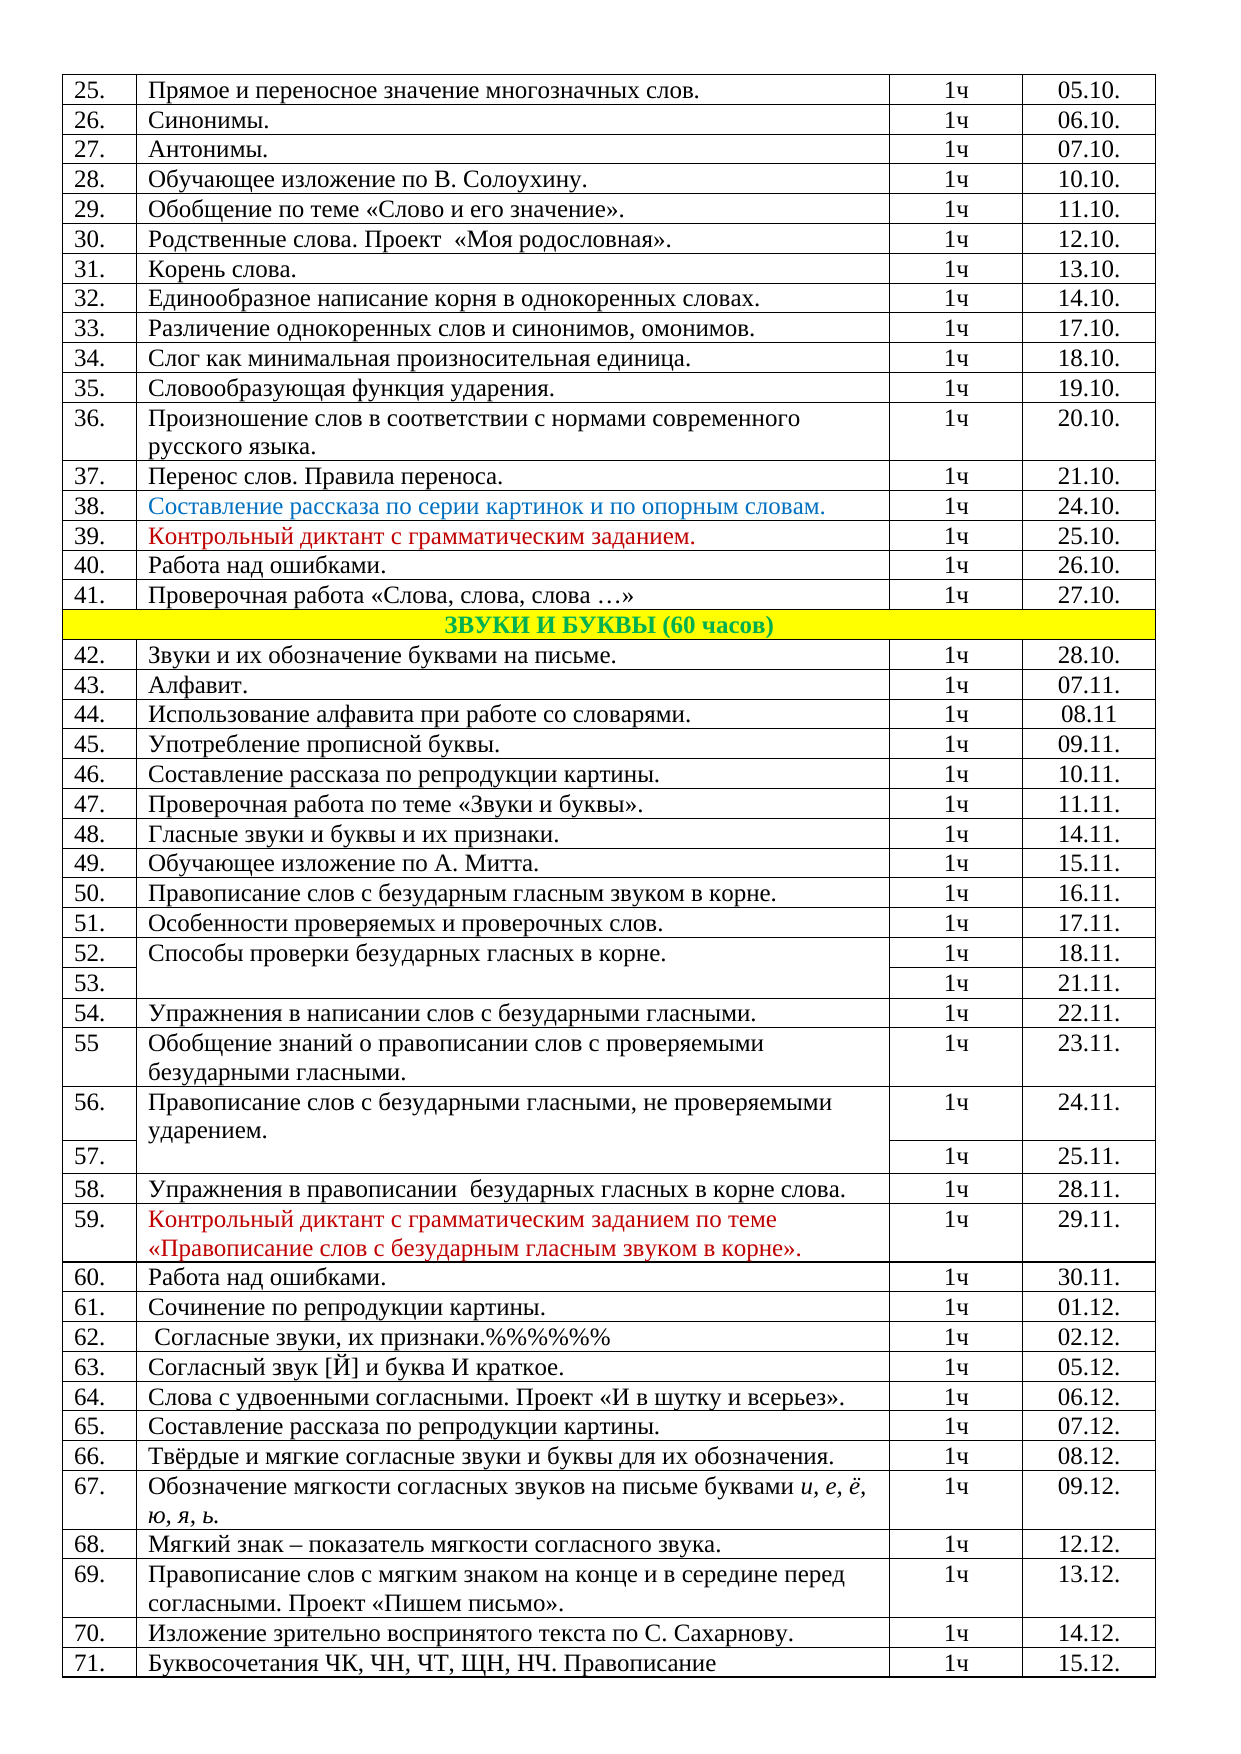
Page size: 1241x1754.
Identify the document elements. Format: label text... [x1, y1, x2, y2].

table_cell Словообразующая функция ударения. [137, 373, 889, 402]
table_cell 10.11. [1023, 759, 1155, 788]
table_cell Перенос слов. Правила переноса. [137, 461, 889, 490]
table_cell 1ч [890, 373, 1022, 402]
table_cell 1ч [890, 1263, 1022, 1291]
table_cell 07.11. [1023, 670, 1155, 698]
table_cell Контрольный диктант с грамматическим заданием по теме «Правописание слов с безударным гласным звуком в корне». [137, 1204, 889, 1261]
table_cell 65. [63, 1411, 136, 1440]
table_cell 1ч [890, 491, 1022, 520]
table_cell 1ч [890, 580, 1022, 609]
table_cell 1ч [890, 938, 1022, 967]
table_cell 17.10. [1023, 313, 1155, 342]
table_cell Обобщение по теме «Слово и его значение». [137, 194, 889, 223]
table_cell 69. [63, 1559, 136, 1617]
table_cell 27. [63, 135, 136, 163]
table_cell 60. [63, 1263, 136, 1291]
table_cell 21.11. [1023, 968, 1155, 997]
table_cell 36. [63, 403, 136, 460]
table_cell Родственные слова. Проект «Моя родословная». [137, 224, 889, 253]
table_cell 53. [63, 968, 136, 997]
table_cell 10.10. [1023, 164, 1155, 193]
table_cell 35. [63, 373, 136, 402]
table_cell 1ч [890, 461, 1022, 490]
table_cell Согласный звук [Й] и буква И краткое. [137, 1352, 889, 1381]
table_cell 1ч [890, 551, 1022, 579]
table_cell 67. [63, 1471, 136, 1528]
table_cell Упражнения в написании слов с безударными гласными. [137, 999, 889, 1027]
table_cell 09.12. [1023, 1471, 1155, 1528]
table_cell 11.10. [1023, 194, 1155, 223]
table_cell 28.11. [1023, 1174, 1155, 1203]
table_cell 13.12. [1023, 1559, 1155, 1617]
table_cell 18.10. [1023, 343, 1155, 372]
table_cell Сочинение по репродукции картины. [137, 1292, 889, 1321]
table_cell 28.10. [1023, 640, 1155, 669]
table_cell 1ч [890, 105, 1022, 133]
table_cell 29.11. [1023, 1204, 1155, 1261]
table_cell Слова с удвоенными согласными. Проект «И в шутку и всерьез». [137, 1382, 889, 1410]
table_cell Составление рассказа по серии картинок и по опорным словам. [137, 491, 889, 520]
table_cell 1ч [890, 194, 1022, 223]
table_cell 08.11 [1023, 700, 1155, 728]
table_cell 46. [63, 759, 136, 788]
table_cell 1ч [890, 403, 1022, 460]
table_cell 05.10. [1023, 75, 1155, 104]
table_cell 19.10. [1023, 373, 1155, 402]
table_cell 1ч [890, 908, 1022, 937]
table_cell 06.12. [1023, 1382, 1155, 1410]
table_cell 1ч [890, 729, 1022, 758]
table_cell Звуки и их обозначение буквами на письме. [137, 640, 889, 669]
table_cell 68. [63, 1530, 136, 1558]
table_cell 06.10. [1023, 105, 1155, 133]
table_cell 12.10. [1023, 224, 1155, 253]
table_cell 56. [63, 1087, 136, 1140]
table_cell 07.12. [1023, 1411, 1155, 1440]
table_cell Особенности проверяемых и проверочных слов. [137, 908, 889, 937]
table_cell 01.12. [1023, 1292, 1155, 1321]
table_cell 1ч [890, 1618, 1022, 1647]
table_cell 1ч [890, 164, 1022, 193]
table_cell 1ч [890, 1174, 1022, 1203]
table_cell Проверочная работа по теме «Звуки и буквы». [137, 789, 889, 818]
table_cell 18.11. [1023, 938, 1155, 967]
table_cell 55 [63, 1028, 136, 1086]
table_cell 1ч [890, 135, 1022, 163]
table_cell 1ч [890, 1648, 1022, 1676]
table_cell Алфавит. [137, 670, 889, 698]
table_cell 1ч [890, 1352, 1022, 1381]
table_cell 50. [63, 878, 136, 907]
table_cell 1ч [890, 1141, 1022, 1173]
table_cell 70. [63, 1618, 136, 1647]
table_cell Обобщение знаний о правописании слов с проверяемыми безударными гласными. [137, 1028, 889, 1086]
table_cell 15.12. [1023, 1648, 1155, 1676]
table_cell Правописание слов с мягким знаком на конце и в середине перед согласными. Проект «Пишем письмо». [137, 1559, 889, 1617]
table_cell Различение однокоренных слов и синонимов, омонимов. [137, 313, 889, 342]
table_cell 61. [63, 1292, 136, 1321]
table_cell 1ч [890, 1441, 1022, 1470]
table_cell 1ч [890, 1028, 1022, 1086]
table_cell 11.11. [1023, 789, 1155, 818]
table_cell Гласные звуки и буквы и их признаки. [137, 819, 889, 847]
table_cell 1ч [890, 75, 1022, 104]
table_cell 1ч [890, 670, 1022, 698]
table_cell 38. [63, 491, 136, 520]
table_cell 31. [63, 254, 136, 282]
table_cell Произношение слов в соответствии с нормами современного русского языка. [137, 403, 889, 460]
table_cell Работа над ошибками. [137, 551, 889, 579]
table_cell 1ч [890, 1322, 1022, 1351]
table_cell 09.11. [1023, 729, 1155, 758]
table_cell 39. [63, 521, 136, 549]
table_cell Правописание слов с безударным гласным звуком в корне. [137, 878, 889, 907]
table_cell 1ч [890, 999, 1022, 1027]
table_cell 27.10. [1023, 580, 1155, 609]
table_cell 16.11. [1023, 878, 1155, 907]
table_cell Контрольный диктант с грамматическим заданием. [137, 521, 889, 549]
table_cell 1ч [890, 284, 1022, 312]
table_cell Употребление прописной буквы. [137, 729, 889, 758]
table_cell 64. [63, 1382, 136, 1410]
table_cell Мягкий знак – показатель мягкости согласного звука. [137, 1530, 889, 1558]
table_cell 12.12. [1023, 1530, 1155, 1558]
table_cell 52. [63, 938, 136, 967]
table_cell 1ч [890, 789, 1022, 818]
table_cell 1ч [890, 849, 1022, 877]
table_cell 51. [63, 908, 136, 937]
table_cell Составление рассказа по репродукции картины. [137, 1411, 889, 1440]
table_cell Обучающее изложение по В. Солоухину. [137, 164, 889, 193]
table_cell Синонимы. [137, 105, 889, 133]
table_cell 37. [63, 461, 136, 490]
table_cell 1ч [890, 254, 1022, 282]
table_cell 1ч [890, 1292, 1022, 1321]
table_cell 25.11. [1023, 1141, 1155, 1173]
table_cell 26.10. [1023, 551, 1155, 579]
table_cell 20.10. [1023, 403, 1155, 460]
table_cell 30.11. [1023, 1263, 1155, 1291]
table_cell 1ч [890, 759, 1022, 788]
table_cell Обозначение мягкости согласных звуков на письме буквами и, е, ё, ю, я, ь. [137, 1471, 889, 1528]
table_cell 57. [63, 1141, 136, 1173]
table_cell 13.10. [1023, 254, 1155, 282]
table_cell Корень слова. [137, 254, 889, 282]
table_cell 02.12. [1023, 1322, 1155, 1351]
table_cell Согласные звуки, их признаки.%%%%%% [137, 1322, 889, 1351]
table_cell 1ч [890, 968, 1022, 997]
table_cell 1ч [890, 640, 1022, 669]
table_cell Работа над ошибками. [137, 1263, 889, 1291]
table_cell 07.10. [1023, 135, 1155, 163]
table_cell 25. [63, 75, 136, 104]
table_cell 1ч [890, 819, 1022, 847]
table_cell 59. [63, 1204, 136, 1261]
table_cell 1ч [890, 1204, 1022, 1261]
table_cell 1ч [890, 878, 1022, 907]
table_cell 63. [63, 1352, 136, 1381]
table_cell Проверочная работа «Слова, слова, слова …» [137, 580, 889, 609]
table_cell 24.11. [1023, 1087, 1155, 1140]
table_cell 1ч [890, 1382, 1022, 1410]
table_cell 17.11. [1023, 908, 1155, 937]
table_cell 45. [63, 729, 136, 758]
table_cell 62. [63, 1322, 136, 1351]
table_cell 1ч [890, 1559, 1022, 1617]
table_cell Прямое и переносное значение многозначных слов. [137, 75, 889, 104]
table_cell 33. [63, 313, 136, 342]
table_cell 48. [63, 819, 136, 847]
table_cell 24.10. [1023, 491, 1155, 520]
table_cell 32. [63, 284, 136, 312]
table_cell Обучающее изложение по А. Митта. [137, 849, 889, 877]
table_cell 42. [63, 640, 136, 669]
table_cell 34. [63, 343, 136, 372]
table_cell 14.11. [1023, 819, 1155, 847]
table_cell Антонимы. [137, 135, 889, 163]
table_cell 23.11. [1023, 1028, 1155, 1086]
table_cell 26. [63, 105, 136, 133]
table_cell Составление рассказа по репродукции картины. [137, 759, 889, 788]
table_cell 14.10. [1023, 284, 1155, 312]
table_cell Упражнения в правописании безударных гласных в корне слова. [137, 1174, 889, 1203]
table_cell 22.11. [1023, 999, 1155, 1027]
table_cell 1ч [890, 521, 1022, 549]
table_cell Использование алфавита при работе со словарями. [137, 700, 889, 728]
table_cell 28. [63, 164, 136, 193]
table_cell 1ч [890, 700, 1022, 728]
table_cell 05.12. [1023, 1352, 1155, 1381]
table_cell 1ч [890, 313, 1022, 342]
table_cell 71. [63, 1648, 136, 1676]
table_cell 15.11. [1023, 849, 1155, 877]
table_cell Правописание слов с безударными гласными, не проверяемыми ударением. [137, 1087, 889, 1173]
table_cell 43. [63, 670, 136, 698]
table_cell 29. [63, 194, 136, 223]
table_cell 54. [63, 999, 136, 1027]
table_cell 30. [63, 224, 136, 253]
table_cell Изложение зрительно воспринятого текста по С. Сахарнову. [137, 1618, 889, 1647]
table_cell 21.10. [1023, 461, 1155, 490]
table_cell Слог как минимальная произносительная единица. [137, 343, 889, 372]
table_cell 1ч [890, 1411, 1022, 1440]
table_cell 14.12. [1023, 1618, 1155, 1647]
table_cell 1ч [890, 343, 1022, 372]
table_cell 40. [63, 551, 136, 579]
table_cell 1ч [890, 224, 1022, 253]
table_cell 41. [63, 580, 136, 609]
table_cell 08.12. [1023, 1441, 1155, 1470]
table_cell Единообразное написание корня в однокоренных словах. [137, 284, 889, 312]
table_cell 58. [63, 1174, 136, 1203]
table_cell Буквосочетания ЧК, ЧН, ЧТ, ЩН, НЧ. Правописание [137, 1648, 889, 1676]
table_cell 1ч [890, 1471, 1022, 1528]
table_cell Твёрдые и мягкие согласные звуки и буквы для их обозначения. [137, 1441, 889, 1470]
table_cell Способы проверки безударных гласных в корне. [137, 938, 889, 997]
table_cell 49. [63, 849, 136, 877]
table_cell ЗВУКИ И БУКВЫ (60 часов) [63, 610, 1155, 639]
table_cell 1ч [890, 1530, 1022, 1558]
table_cell 47. [63, 789, 136, 818]
table_cell 44. [63, 700, 136, 728]
table_cell 1ч [890, 1087, 1022, 1140]
table_cell 25.10. [1023, 521, 1155, 549]
table_cell 66. [63, 1441, 136, 1470]
